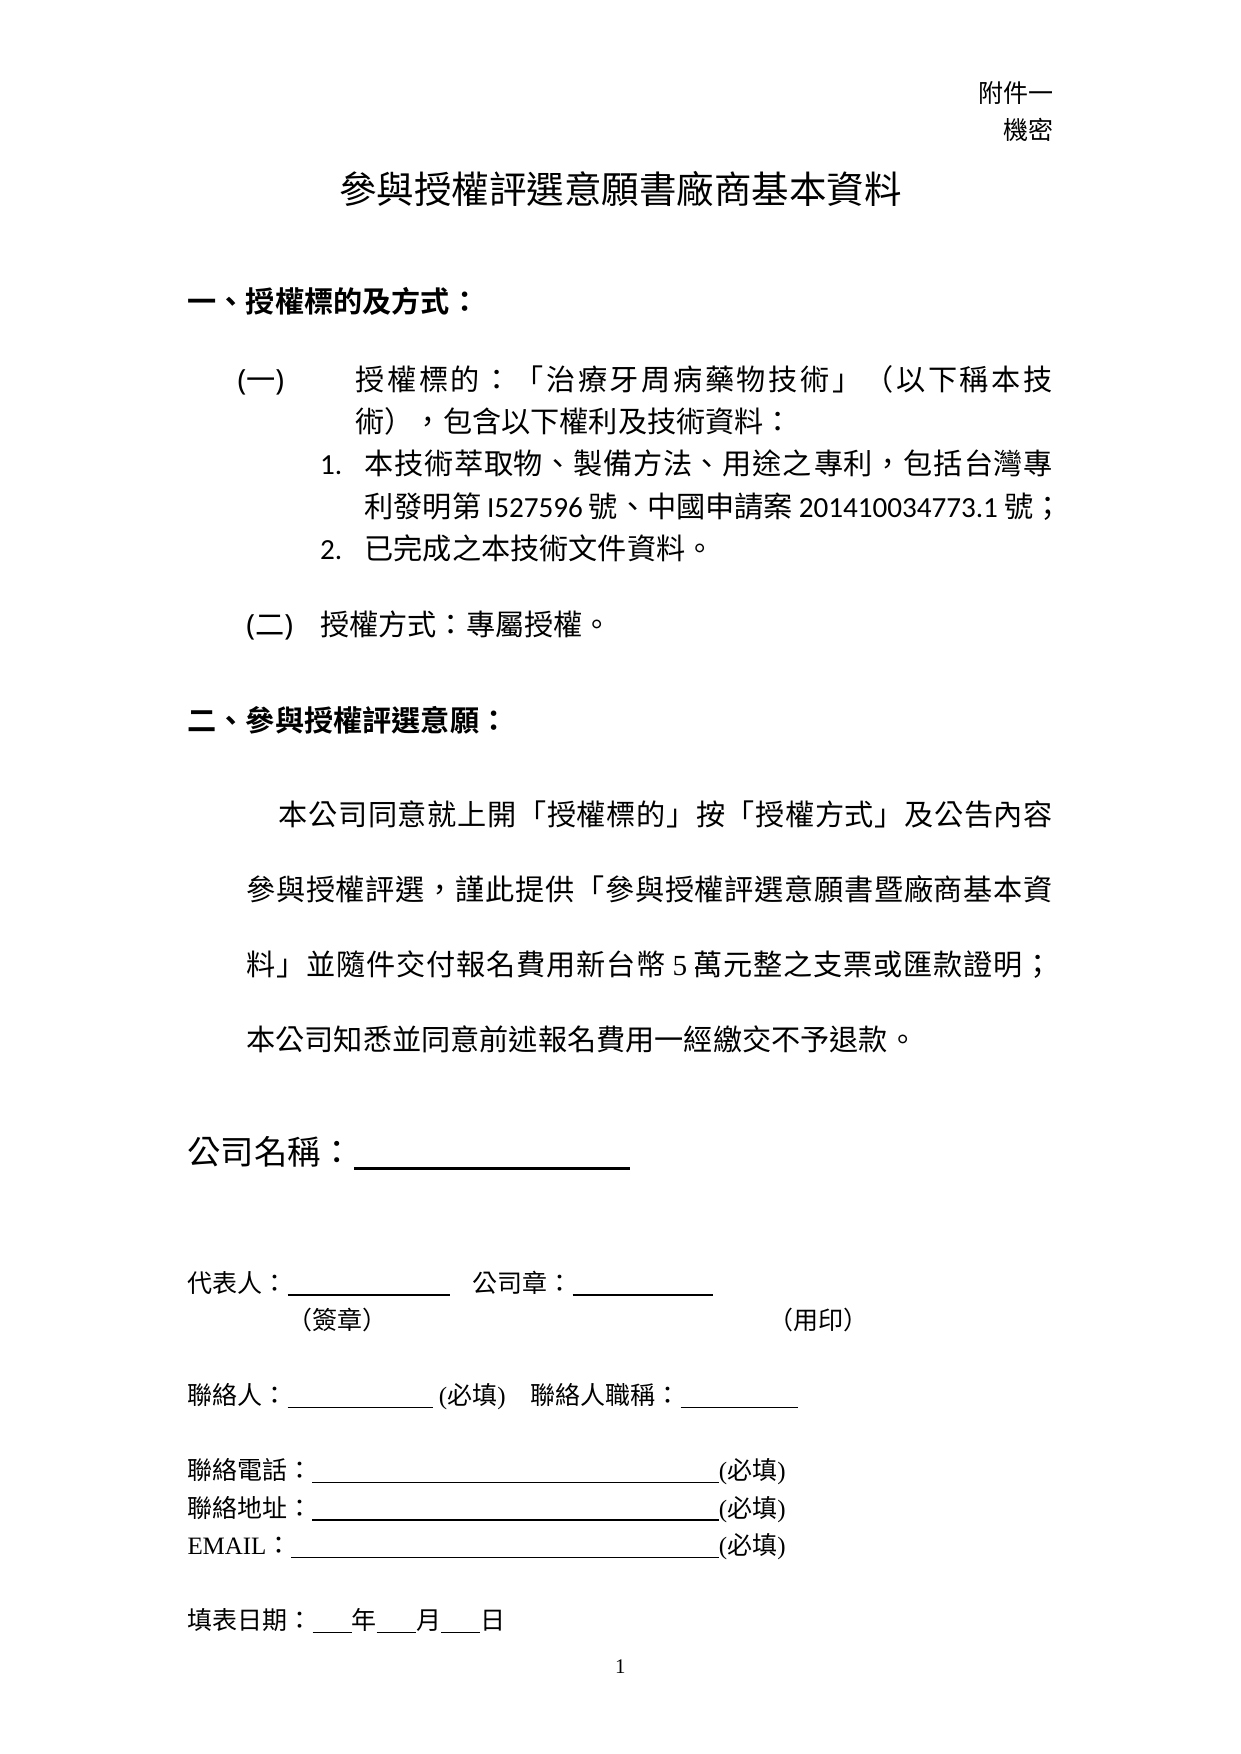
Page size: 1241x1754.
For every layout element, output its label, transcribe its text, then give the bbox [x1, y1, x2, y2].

text 二、參與授權評選意願： [187, 681, 1053, 756]
text EMAIL： (必填) [187, 1525, 1048, 1562]
text 1. 本技術萃取物、製備方法、用途之專利，包括台灣專利發明第I527596號、中國申請案201410034773.1號； [320, 441, 1053, 526]
text 代表人： 公司章： [187, 1262, 1117, 1300]
text (二) 授權方式：專屬授權。 [246, 601, 1053, 644]
text 2. 已完成之本技術文件資料。 [320, 526, 1053, 568]
text 本公司同意就上開「授權標的」按「授權方式」及公告內容參與授權評選，謹此提供「參與授權評選意願書暨廠商基本資料」並隨件交付報名費用新台幣5萬元整之支票或匯款證明；本公司知悉並同意前述報名費用一經繳交不予退款。 [246, 775, 1053, 1075]
text 一、授權標的及方式： [187, 262, 1053, 337]
text 參與授權評選意願書廠商基本資料 [187, 150, 1053, 225]
text 聯絡電話： (必填) [187, 1450, 1048, 1487]
text 填表日期： 年 月 日 [187, 1600, 1053, 1637]
text （簽章） （用印） [237, 1300, 1053, 1337]
text 聯絡人： (必填) 聯絡人職稱： [187, 1375, 1117, 1412]
text 聯絡地址： (必填) [187, 1487, 1048, 1525]
text 公司名稱： [187, 1112, 1053, 1187]
text (一) 授權標的：「治療牙周病藥物技術」（以下稱本技術），包含以下權利及技術資料： [237, 356, 1053, 441]
